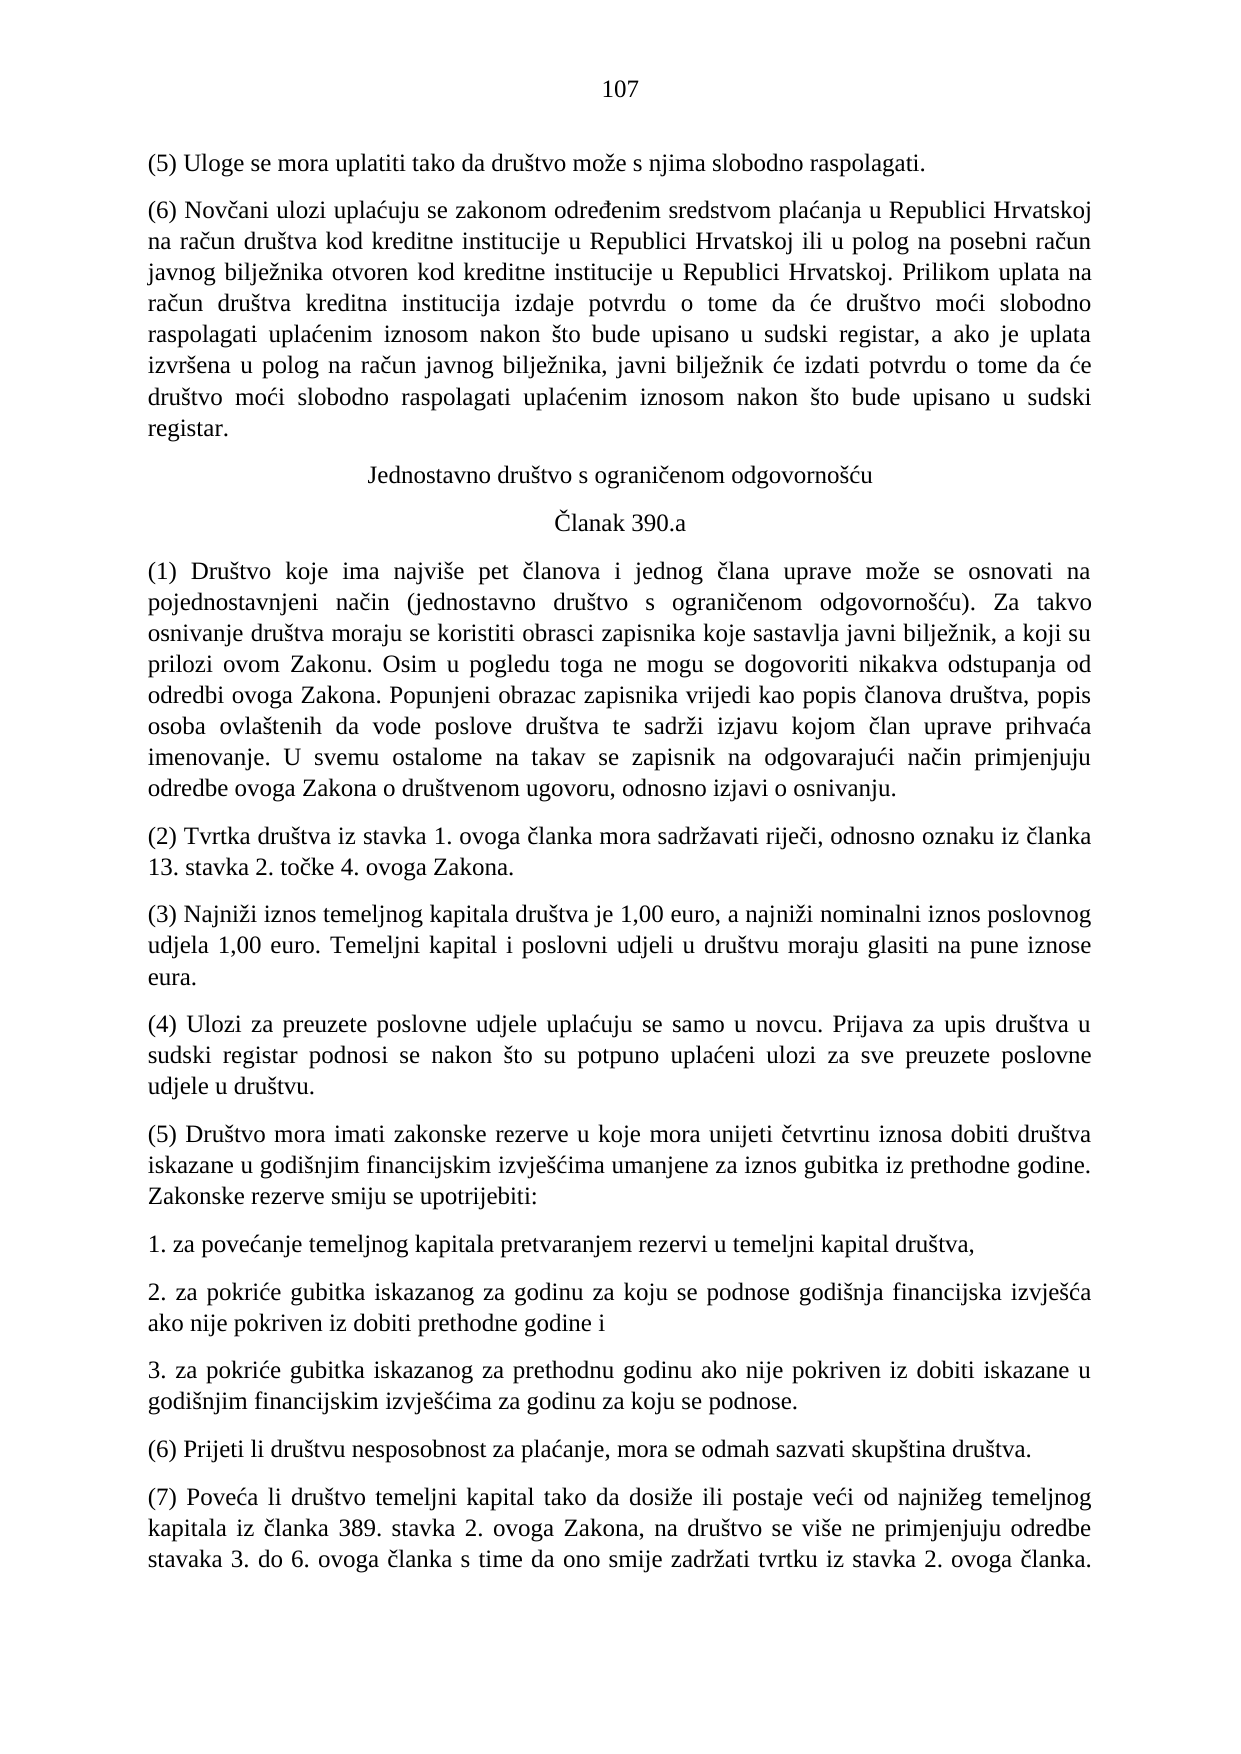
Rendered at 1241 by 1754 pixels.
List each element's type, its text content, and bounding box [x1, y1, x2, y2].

text (6) Novčani ulozi uplaćuju se zakonom određenim sredstvom plaćanja u Republici Hrvatskoj na račun društva kod kreditne institucije u Republici Hrvatskoj ili u polog na posebni račun javnog bilježnika otvoren kod kreditne institucije u Republici Hrvatskoj. Prilikom uplata na račun društva kreditna institucija izdaje potvrdu o tome da će društvo moći slobodno raspolagati uplaćenim iznosom nakon što bude upisano u sudski registar, a ako je uplata izvršena u polog na račun javnog bilježnika, javni bilježnik će izdati potvrdu o tome da će društvo moći slobodno raspolagati uplaćenim iznosom nakon što bude upisano u sudski registar. [148, 195, 1093, 441]
text 1. za povećanje temeljnog kapitala pretvaranjem rezervi u temeljni kapital društva, [148, 1229, 1093, 1258]
text (5) Društvo mora imati zakonske rezerve u koje mora unijeti četvrtinu iznosa dobiti društva iskazane u godišnjim financijskim izvješćima umanjene za iznos gubitka iz prethodne godine. Zakonske rezerve smiju se upotrijebiti: [148, 1119, 1093, 1210]
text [148, 1482, 1093, 1573]
text Članak 390.a [148, 508, 1093, 537]
text (4) Ulozi za preuzete poslovne udjele uplaćuju se samo u novcu. Prijava za upis društva u sudski registar podnosi se nakon što su potpuno uplaćeni ulozi za sve preuzete poslovne udjele u društvu. [148, 1009, 1093, 1100]
text (2) Tvrtka društva iz stavka 1. ovoga članka mora sadržavati riječi, odnosno oznaku iz članka 13. stavka 2. točke 4. ovoga Zakona. [148, 821, 1093, 881]
text (3) Najniži iznos temeljnog kapitala društva je 1,00 euro, a najniži nominalni iznos poslovnog udjela 1,00 euro. Temeljni kapital i poslovni udjeli u društvu moraju glasiti na pune iznose eura. [148, 899, 1093, 990]
text (6) Prijeti li društvu nesposobnost za plaćanje, mora se odmah sazvati skupština društva. [148, 1434, 1093, 1463]
text Jednostavno društvo s ograničenom odgovornošću [148, 460, 1093, 489]
text (1) Društvo koje ima najviše pet članova i jednog člana uprave može se osnovati na pojednostavnjeni način (jednostavno društvo s ograničenom odgovornošću). Za takvo osnivanje društva moraju se koristiti obrasci zapisnika koje sastavlja javni bilježnik, a koji su prilozi ovom Zakonu. Osim u pogledu toga ne mogu se dogovoriti nikakva odstupanja od odredbi ovoga Zakona. Popunjeni obrazac zapisnika vrijedi kao popis članova društva, popis osoba ovlaštenih da vode poslove društva te sadrži izjavu kojom član uprave prihvaća imenovanje. U svemu ostalome na takav se zapisnik na odgovarajući način primjenjuju odredbe ovoga Zakona o društvenom ugovoru, odnosno izjavi o osnivanju. [148, 556, 1093, 802]
text (5) Uloge se mora uplatiti tako da društvo može s njima slobodno raspolagati. [148, 148, 1093, 176]
text 2. za pokriće gubitka iskazanog za godinu za koju se podnose godišnja financijska izvješća ako nije pokriven iz dobiti prethodne godine i [148, 1277, 1093, 1336]
text 3. za pokriće gubitka iskazanog za prethodnu godinu ako nije pokriven iz dobiti iskazane u godišnjim financijskim izvješćima za godinu za koju se podnose. [148, 1355, 1093, 1415]
